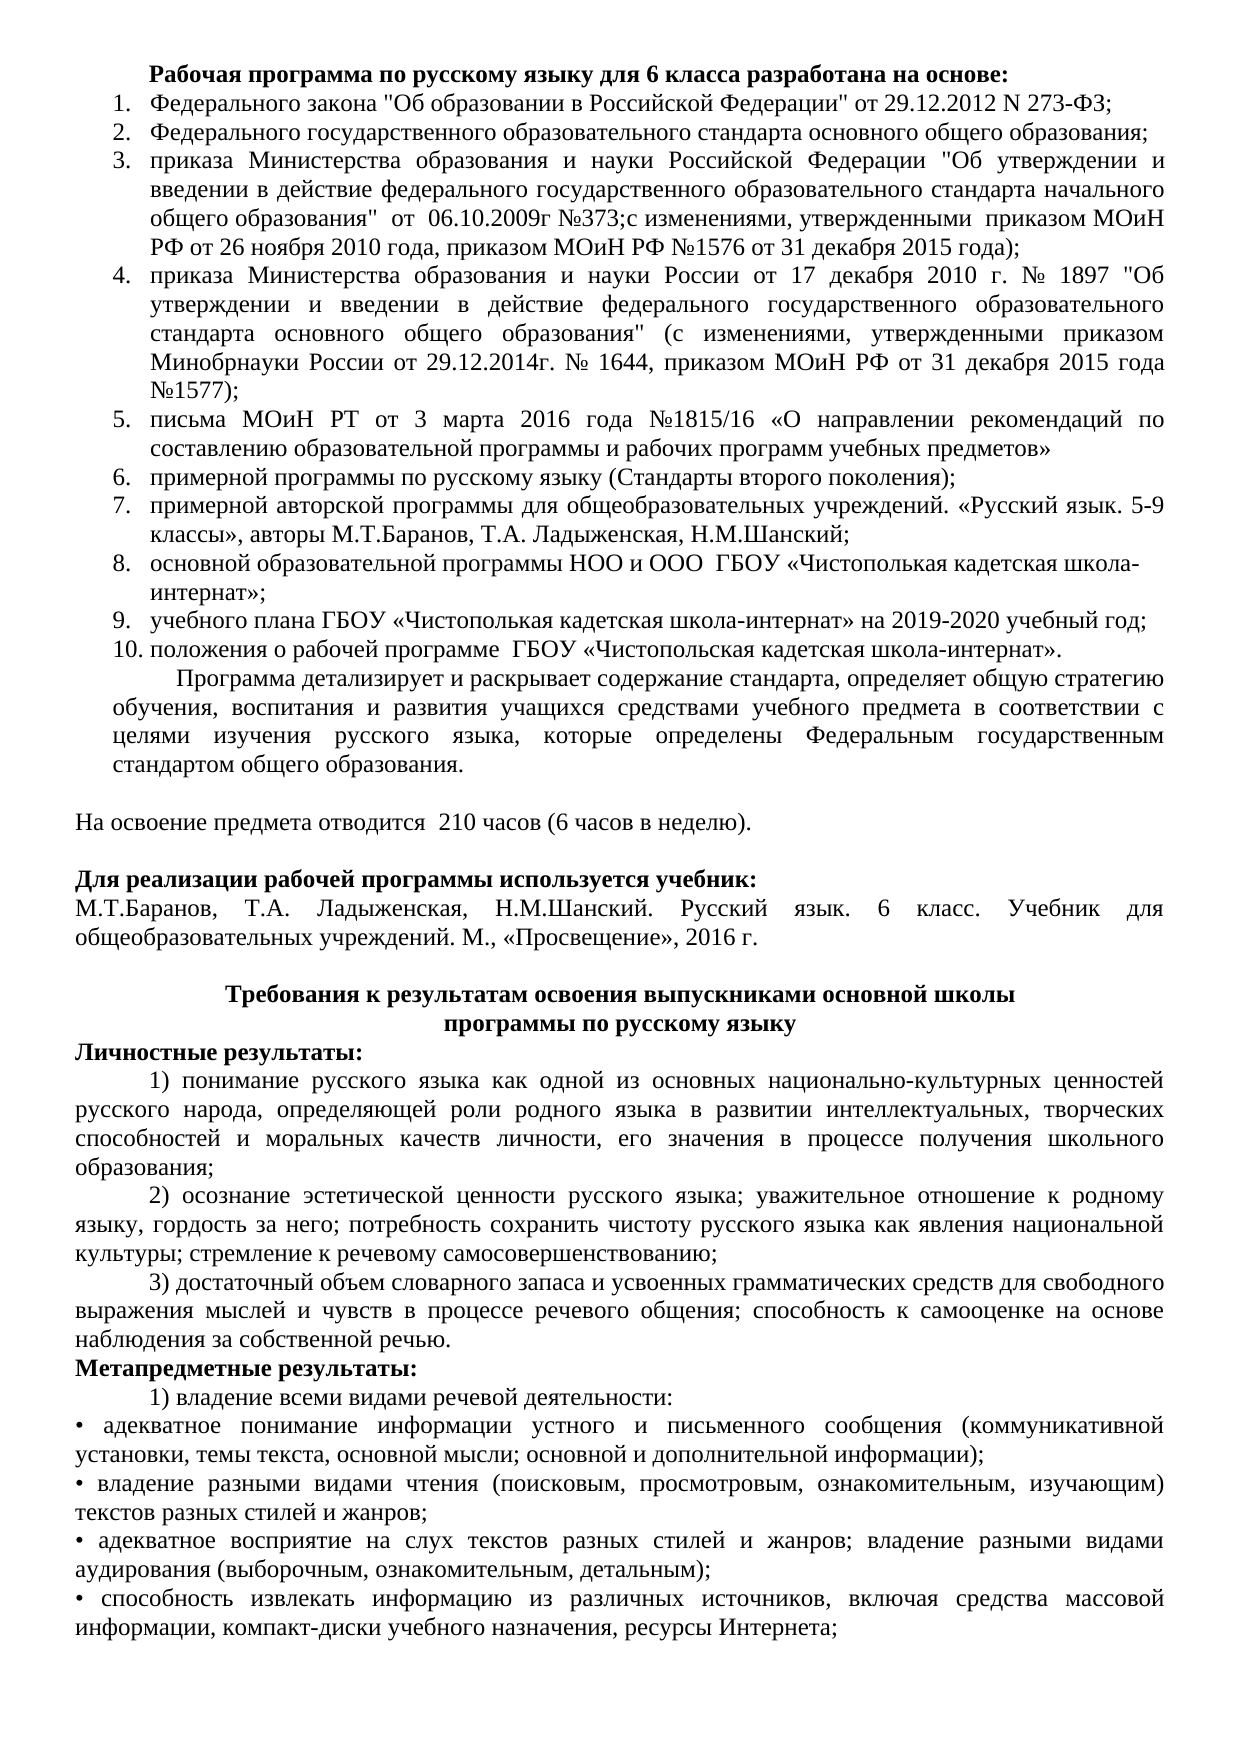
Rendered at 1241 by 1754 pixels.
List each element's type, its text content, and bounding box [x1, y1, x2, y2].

text 1) владение всеми видами речевой деятельности: [75, 1382, 1165, 1410]
list приказа Министерства образования и науки России от 17 декабря 2010 г. № 1897 "Об утверждении и введении в действие федерального государственного образовательного стандарта основного общего образования" (с изменениями, утвержденными приказом Минобрнауки России от 29.12.2014г. № 1644, приказом МОиН РФ от 31 декабря 2015 года №1577); [112, 260, 1165, 404]
text Личностные результаты: [75, 1037, 1165, 1065]
text М.Т.Баранов, Т.А. Ладыженская, Н.М.Шанский. Русский язык. 6 класс. Учебник для общеобразовательных учреждений. М., «Просвещение», 2016 г. [75, 893, 1165, 950]
list учебного плана ГБОУ «Чистополькая кадетская школа-интернат» на 2019-2020 учебный год; [112, 605, 1165, 634]
text На освоение предмета отводится 210 часов (6 часов в неделю). [75, 807, 1165, 835]
text 3) достаточный объем словарного запаса и усвоенных грамматических средств для свободного выражения мыслей и чувств в процессе речевого общения; способность к самооценке на основе наблюдения за собственной речью. [75, 1267, 1165, 1353]
text 1) понимание русского языка как одной из основных национально-культурных ценностей русского народа, определяющей роли родного языка в развитии интеллектуальных, творческих способностей и моральных качеств личности, его значения в процессе получения школьного образования; [75, 1065, 1165, 1180]
list Федерального государственного образовательного стандарта основного общего образования; [112, 117, 1165, 145]
text • адекватное восприятие на слух текстов разных стилей и жанров; владение разными видами аудирования (выборочным, ознакомительным, детальным); [75, 1525, 1165, 1583]
list Федерального закона "Об образовании в Российской Федерации" от 29.12.2012 N 273-ФЗ; [112, 88, 1165, 117]
list положения о рабочей программе ГБОУ «Чистопольская кадетская школа-интернат». [112, 634, 1165, 663]
list примерной программы по русскому языку (Стандарты второго поколения); [112, 462, 1165, 490]
text программы по русскому языку [75, 1008, 1165, 1037]
list приказа Министерства образования и науки Российской Федерации "Об утверждении и введении в действие федерального государственного образовательного стандарта начального общего образования" от 06.10.2009г №373;с изменениями, утвержденными приказом МОиН РФ от 26 ноября 2010 года, приказом МОиН РФ №1576 от 31 декабря 2015 года); [112, 145, 1165, 260]
list примерной авторской программы для общеобразовательных учреждений. «Русский язык. 5-9 классы», авторы М.Т.Баранов, Т.А. Ладыженская, Н.М.Шанский; [112, 490, 1165, 548]
text Программа детализирует и раскрывает содержание стандарта, определяет общую стратегию обучения, воспитания и развития учащихся средствами учебного предмета в соответствии с целями изучения русского языка, которые определены Федеральным государственным стандартом общего образования. [112, 663, 1165, 778]
text • адекватное понимание информации устного и письменного сообщения (коммуникативной установки, темы текста, основной мысли; основной и дополнительной информации); [75, 1410, 1165, 1468]
list основной образовательной программы НОО и ООО ГБОУ «Чистополькая кадетская школа-интернат»; [112, 548, 1165, 605]
list письма МОиН РТ от 3 марта 2016 года №1815/16 «О направлении рекомендаций по составлению образовательной программы и рабочих программ учебных предметов» [112, 404, 1165, 462]
text Для реализации рабочей программы используется учебник: [75, 864, 1165, 893]
text • способность извлекать информацию из различных источников, включая средства массовой информации, компакт-диски учебного назначения, ресурсы Интернета; [75, 1583, 1165, 1640]
text 2) осознание эстетической ценности русского языка; уважительное отношение к родному языку, гордость за него; потребность сохранить чистоту русского языка как явления национальной культуры; стремление к речевому самосовершенствованию; [75, 1180, 1165, 1267]
text Рабочая программа по русскому языку для 6 класса разработана на основе: [75, 59, 1165, 88]
text • владение разными видами чтения (поисковым, просмотровым, ознакомительным, изучающим) текстов разных стилей и жанров; [75, 1468, 1165, 1525]
text Метапредметные результаты: [75, 1353, 1165, 1382]
text Требования к результатам освоения выпускниками основной школы [75, 979, 1165, 1008]
